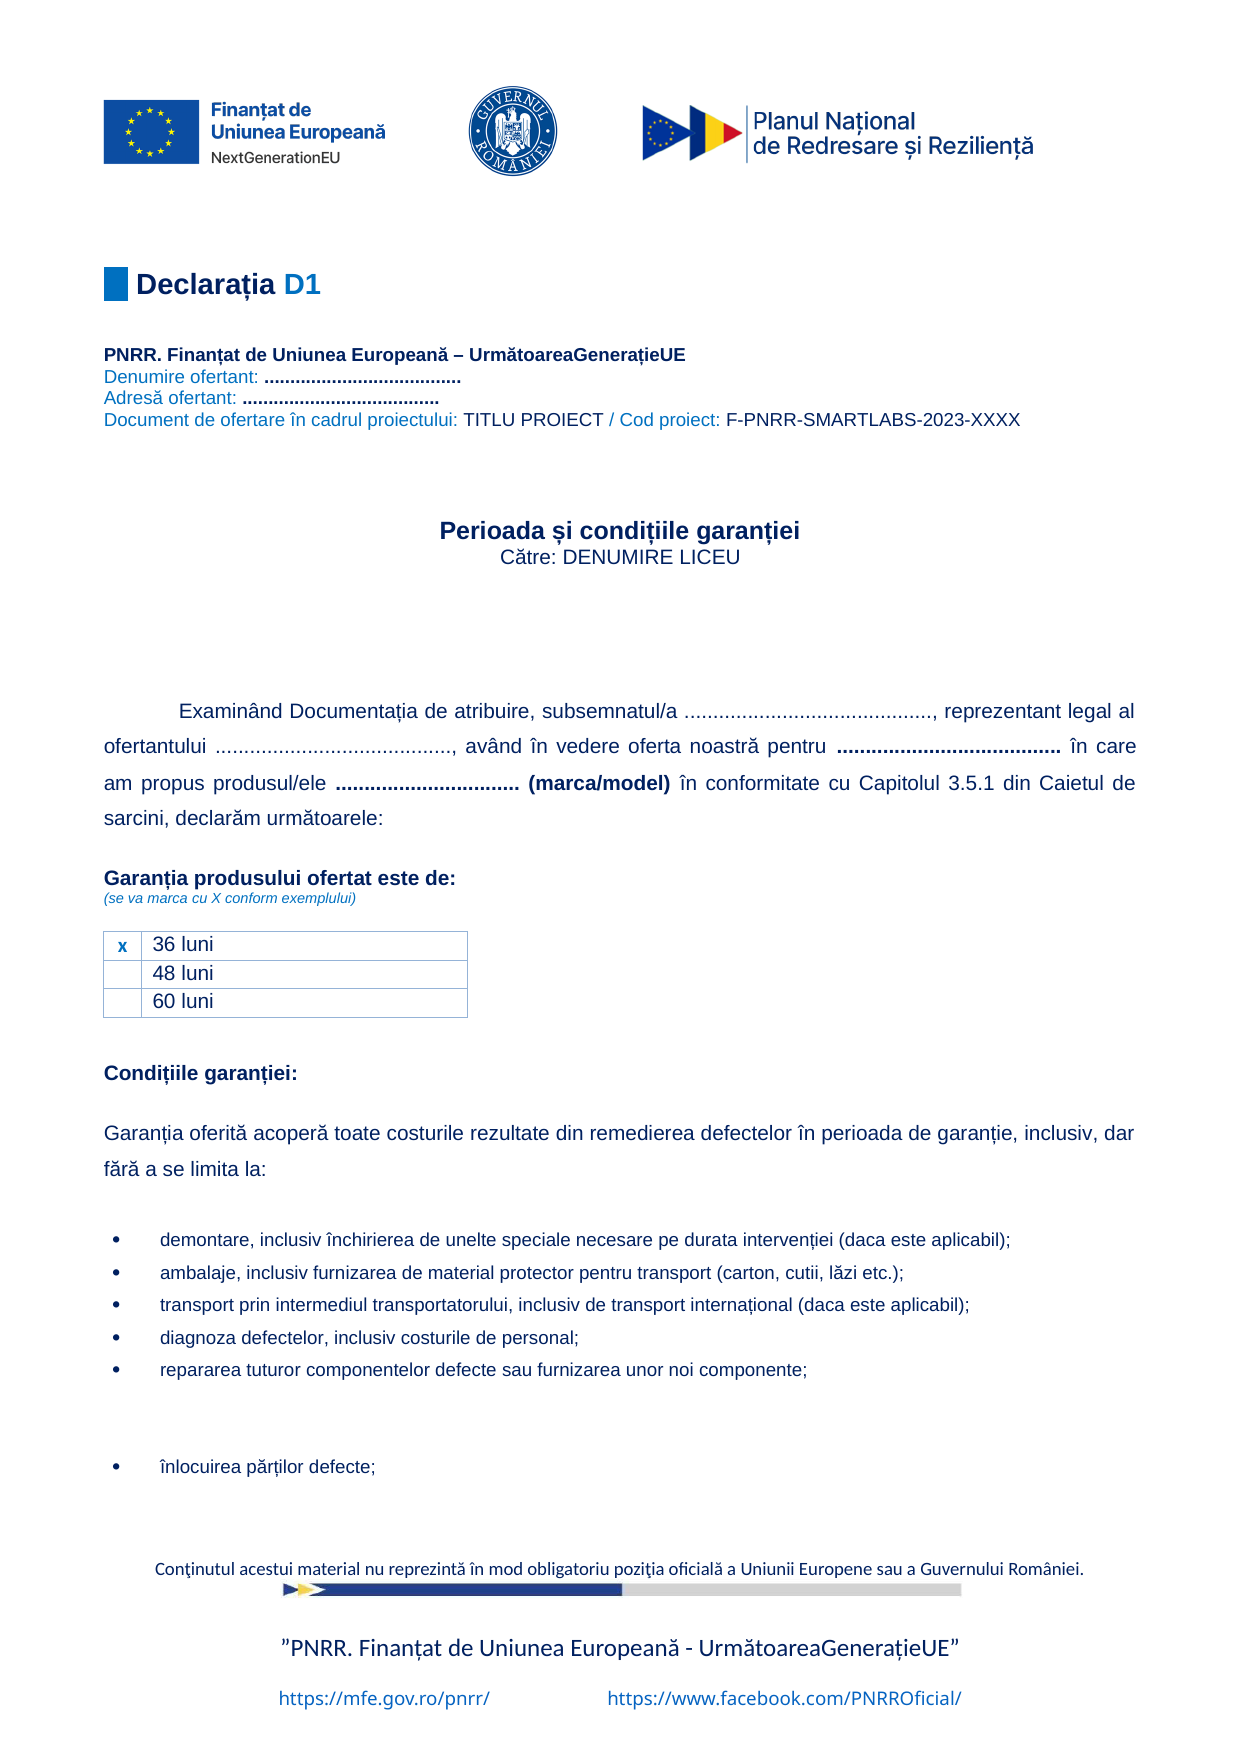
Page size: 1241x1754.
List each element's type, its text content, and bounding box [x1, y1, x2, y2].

text Denumire ofertant: ...................................... [103, 365, 1137, 387]
text Perioada și condițiile garanției [103, 516, 1137, 545]
text Condițiile garanției: [103, 1061, 1137, 1085]
list transport prin intermediul transportatorului, inclusiv de transport internațional (daca este aplicabil); [113, 1294, 1137, 1316]
text PNRR. Finanțat de Uniunea Europeană – UrmătoareaGenerațieUE [103, 344, 1137, 365]
table_header 36 luni [142, 932, 467, 960]
picture [277, 1579, 963, 1599]
list diagnoza defectelor, inclusiv costurile de personal; [113, 1327, 1137, 1348]
table_cell [104, 961, 141, 988]
list repararea tuturor componentelor defecte sau furnizarea unor noi componente; [113, 1359, 1137, 1381]
table_cell [104, 989, 141, 1017]
text Document de ofertare în cadrul proiectului: TITLU PROIECT / Cod proiect: F-PNRR-SMARTLABS-2023-XXXX [103, 408, 1137, 430]
table_cell 48 luni [142, 961, 467, 988]
list ambalaje, inclusiv furnizarea de material protector pentru transport (carton, cutii, lăzi etc.); [113, 1262, 1137, 1283]
text ... Declarația D1 [128, 267, 1137, 301]
table_cell 60 luni [142, 989, 467, 1017]
list demontare, inclusiv închirierea de unelte speciale necesare pe durata intervenției (daca este aplicabil); [113, 1229, 1137, 1251]
list înlocuirea părților defecte; [113, 1456, 1137, 1478]
text Către: DENUMIRE LICEU [103, 545, 1137, 569]
text Garanția produsului ofertat este de: [103, 866, 1137, 890]
picture [66, 75, 1041, 191]
table_header x [104, 932, 141, 960]
text Examinând Documentația de atribuire, subsemnatul/a ..........................................., reprezentant legal al ofertantului ........................................., având în vedere oferta noastră pentru ....................................... în care am propus produsul/ele ................................ (marca/model) în conformitate cu Capitolul 3.5.1 din Caietul de sarcini, declarăm următoarele: [103, 698, 1137, 830]
text (se va marca cu X conform exemplului) [103, 890, 1137, 907]
text Garanția oferită acoperă toate costurile rezultate din remedierea defectelor în perioada de garanție, inclusiv, dar fără a se limita la: [103, 1121, 1137, 1181]
text Adresă ofertant: ...................................... [103, 387, 1137, 408]
